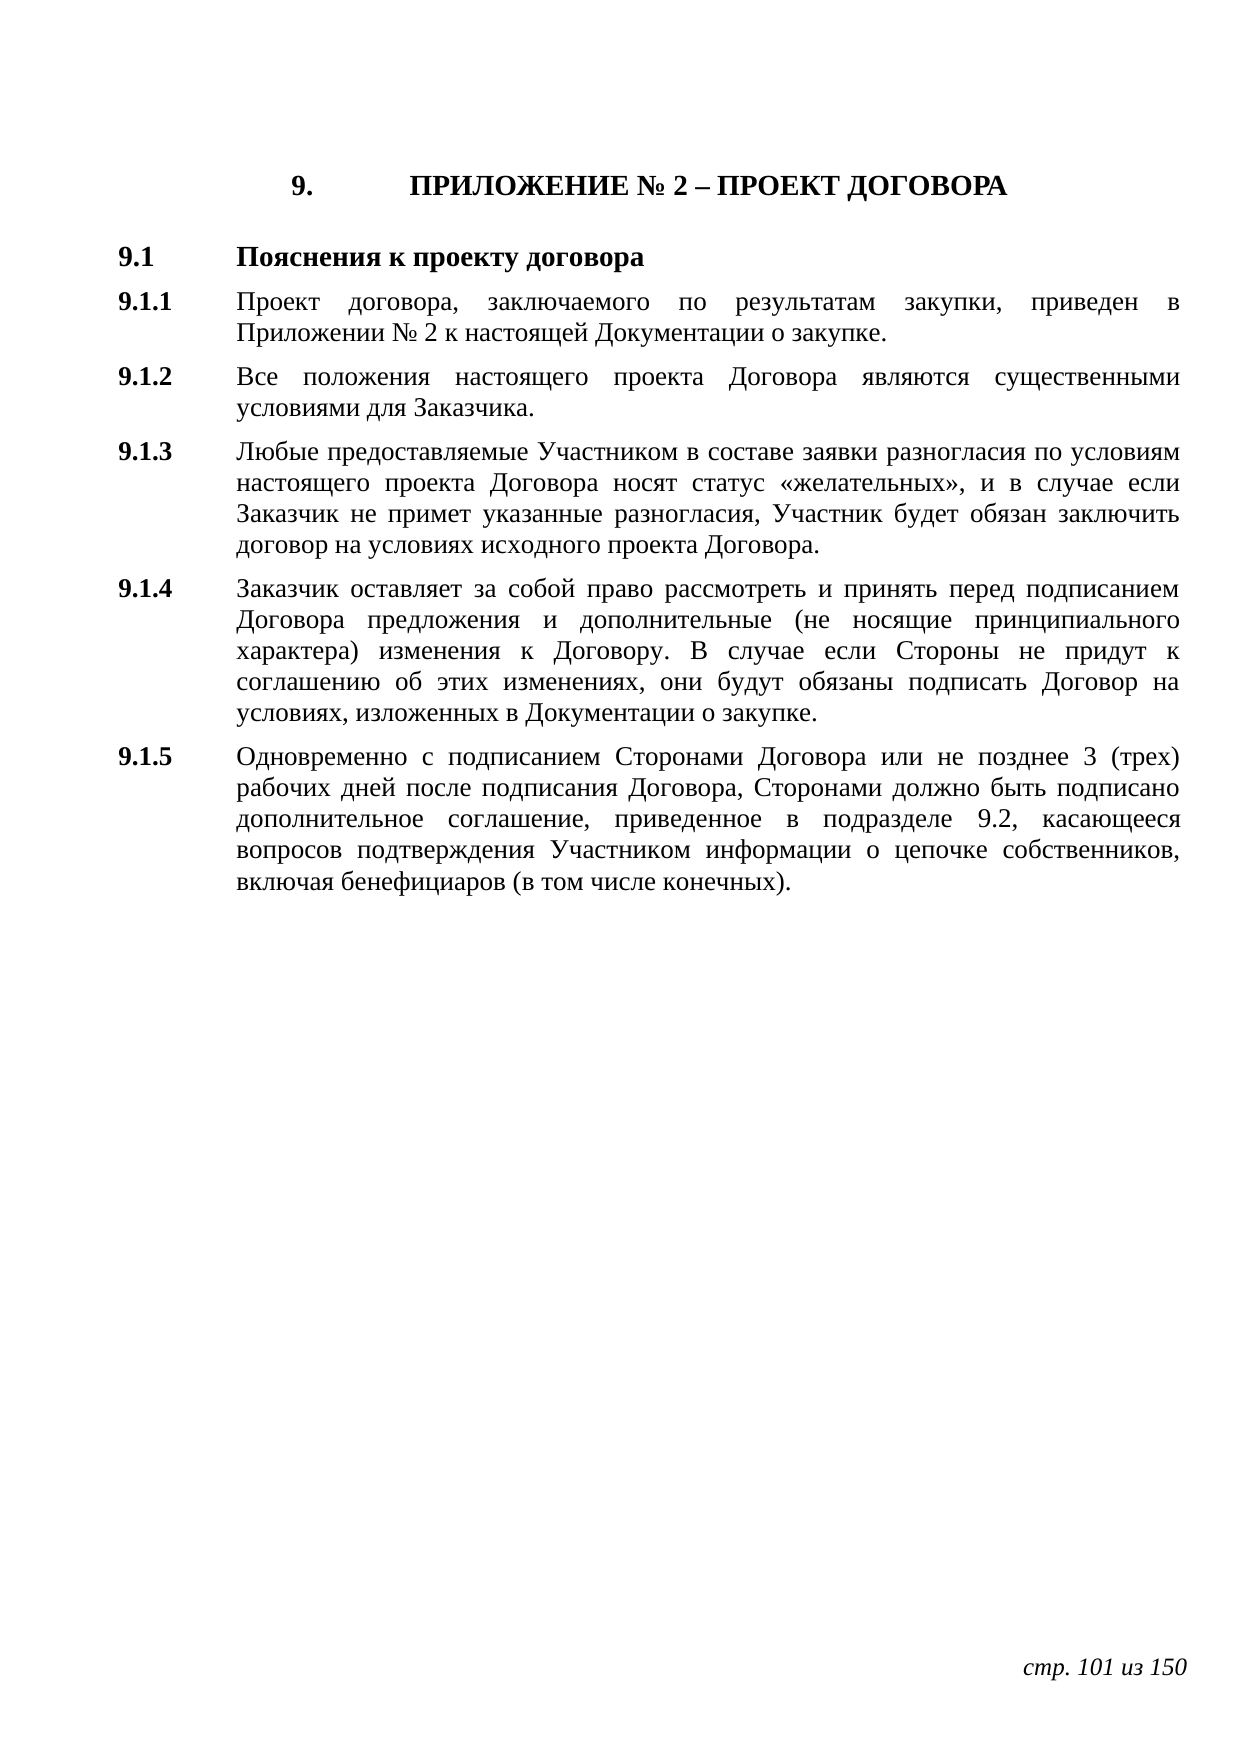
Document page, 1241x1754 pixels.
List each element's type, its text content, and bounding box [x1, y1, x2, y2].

text Одновременно с подписанием Сторонами Договора или не позднее 3 (трех) рабочих дней после подписания Договора, Сторонами должно быть подписано дополнительное соглашение, приведенное в подразделе 9.2, касающееся вопросов подтверждения Участником информации о цепочке собственников, включая бенефициаров (в том числе конечных). [118, 740, 1181, 896]
text Заказчик оставляет за собой право рассмотреть и принять перед подписанием Договора предложения и дополнительные (не носящие принципиального характера) изменения к Договору. В случае если Стороны не придут к соглашению об этих изменениях, они будут обязаны подписать Договор на условиях, изложенных в Документации о закупке. [118, 572, 1181, 728]
subtitle ПРИЛОЖЕНИЕ № 2 – ПРОЕКТ ДОГОВОРА [118, 168, 1181, 202]
text Любые предоставляемые Участником в составе заявки разногласия по условиям настоящего проекта Договора носят статус «желательных», и в случае если Заказчик не примет указанные разногласия, Участник будет обязан заключить договор на условиях исходного проекта Договора. [118, 435, 1181, 559]
text Проект договора, заключаемого по результатам закупки, приведен в Приложении № 2 к настоящей Документации о закупке. [118, 285, 1181, 347]
subtitle Пояснения к проекту договора [118, 239, 1181, 273]
text Все положения настоящего проекта Договора являются существенными условиями для Заказчика. [118, 360, 1181, 422]
